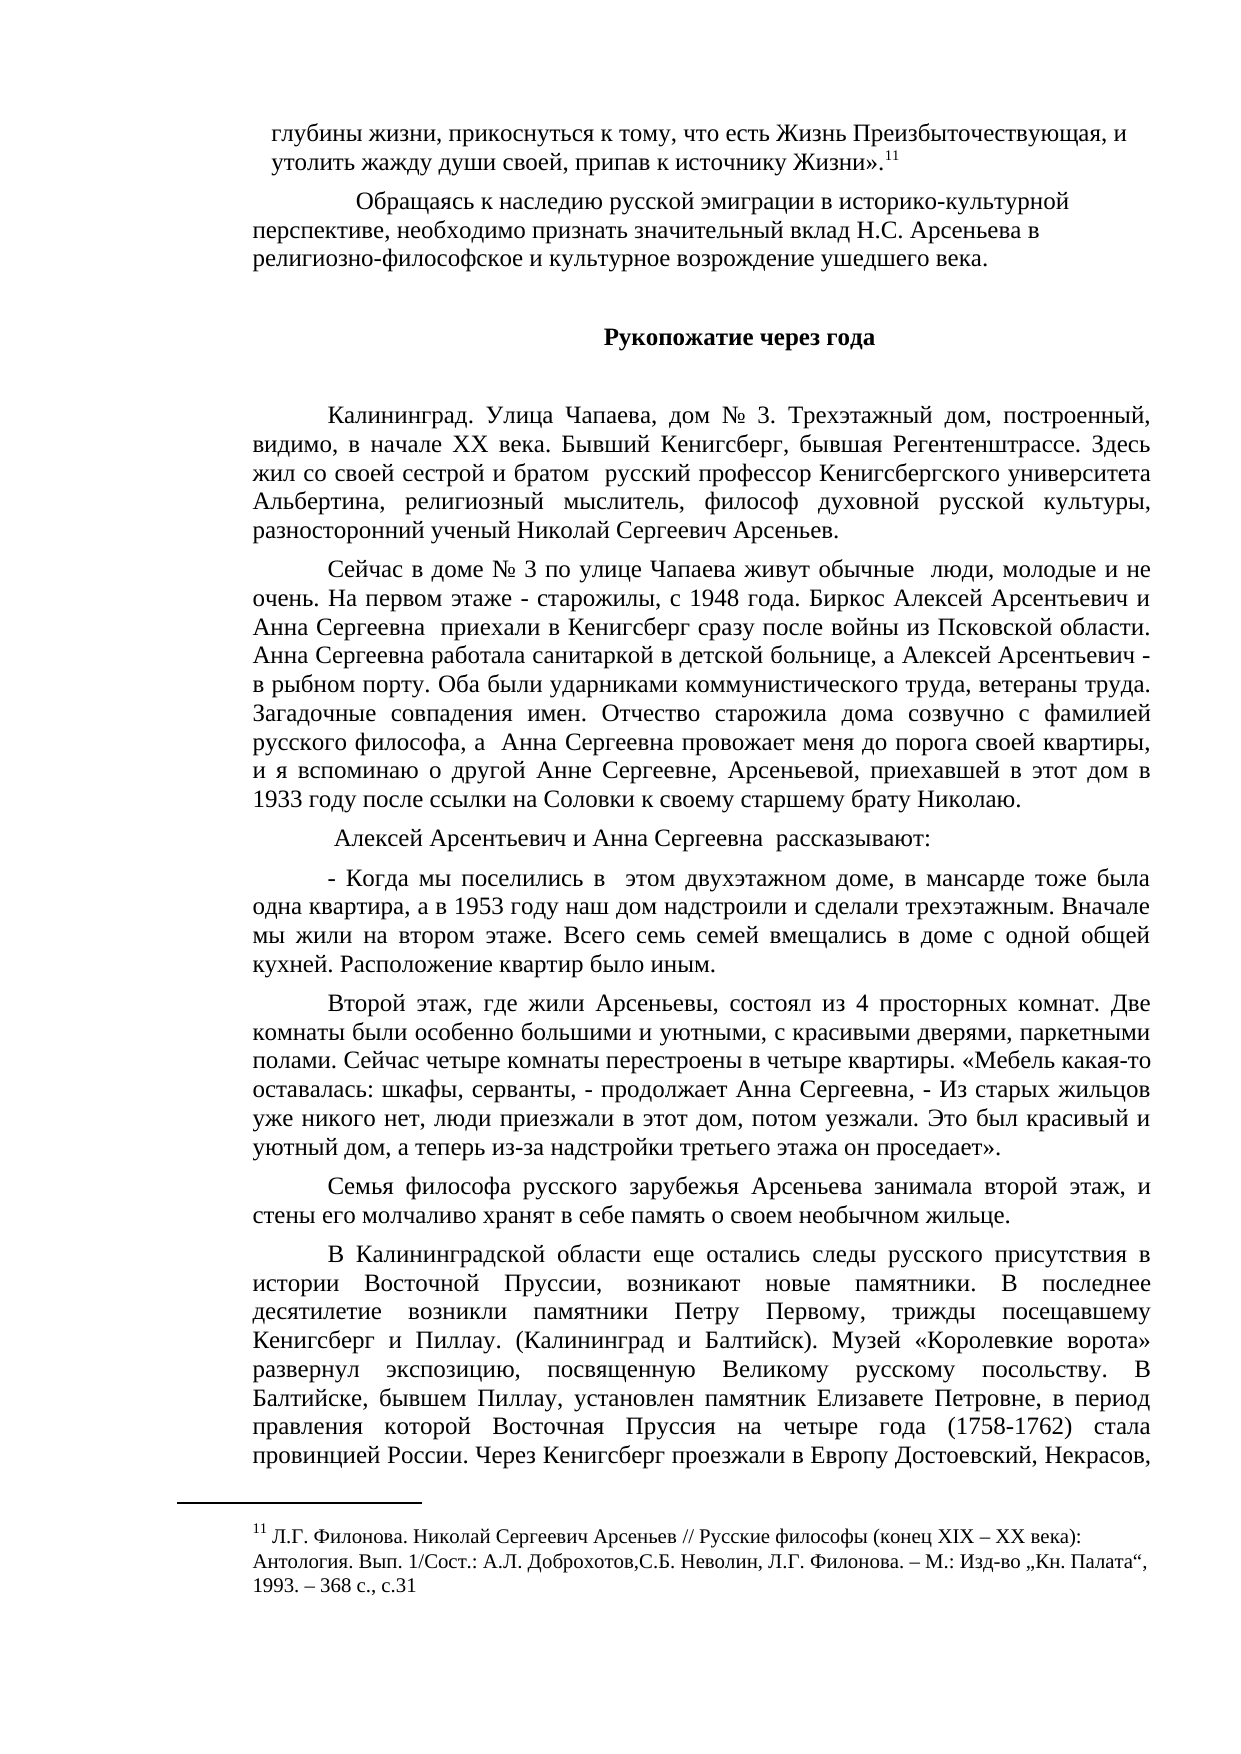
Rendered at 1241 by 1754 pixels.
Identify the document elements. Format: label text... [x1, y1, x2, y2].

text Обращаясь к наследию русской эмиграции в историко-культурной перспективе, необходимо признать значительный вклад Н.С. Арсеньева в религиозно-философское и культурное возрождение ушедшего века. [252, 186, 1152, 272]
text Второй этаж, где жили Арсеньевы, состоял из 4 просторных комнат. Две комнаты были особенно большими и уютными, с красивыми дверями, паркетными полами. Сейчас четыре комнаты перестроены в четыре квартиры. «Мебель какая-то оставалась: шкафы, серванты, - продолжает Анна Сергеевна, - Из старых жильцов уже никого нет, люди приезжали в этот дом, потом уезжали. Это был красивый и уютный дом, а теперь из-за надстройки третьего этажа он проседает». [252, 988, 1152, 1161]
text Сейчас в доме № 3 по улице Чапаева живут обычные люди, молодые и не очень. На первом этаже - старожилы, с 1948 года. Биркос Алексей Арсентьевич и Анна Сергеевна приехали в Кенигсберг сразу после войны из Псковской области. Анна Сергеевна работала санитаркой в детской больнице, а Алексей Арсентьевич - в рыбном порту. Оба были ударниками коммунистического труда, ветераны труда. Загадочные совпадения имен. Отчество старожила дома созвучно с фамилией русского философа, а Анна Сергеевна провожает меня до порога своей квартиры, и я вспоминаю о другой Анне Сергеевне, Арсеньевой, приехавшей в этот дом в 1933 году после ссылки на Соловки к своему старшему брату Николаю. [252, 554, 1152, 813]
text Калининград. Улица Чапаева, дом № 3. Трехэтажный дом, построенный, видимо, в начале ХХ века. Бывший Кенигсберг, бывшая Регентенштрассе. Здесь жил со своей сестрой и братом русский профессор Кенигсбергского университета Альбертина, религиозный мыслитель, философ духовной русской культуры, разносторонний ученый Николай Сергеевич Арсеньев. [252, 400, 1152, 544]
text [271, 118, 1152, 176]
text Семья философа русского зарубежья Арсеньева занимала второй этаж, и стены его молчаливо хранят в себе память о своем необычном жильце. [252, 1171, 1152, 1228]
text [252, 1239, 1152, 1469]
text - Когда мы поселились в этом двухэтажном доме, в мансарде тоже была одна квартира, а в 1953 году наш дом надстроили и сделали трехэтажным. Вначале мы жили на втором этаже. Всего семь семей вмещались в доме с одной общей кухней. Расположение квартир было иным. [252, 863, 1152, 978]
text Алексей Арсентьевич и Анна Сергеевна рассказывают: [252, 823, 1152, 852]
text Рукопожатие через года [252, 322, 1152, 351]
